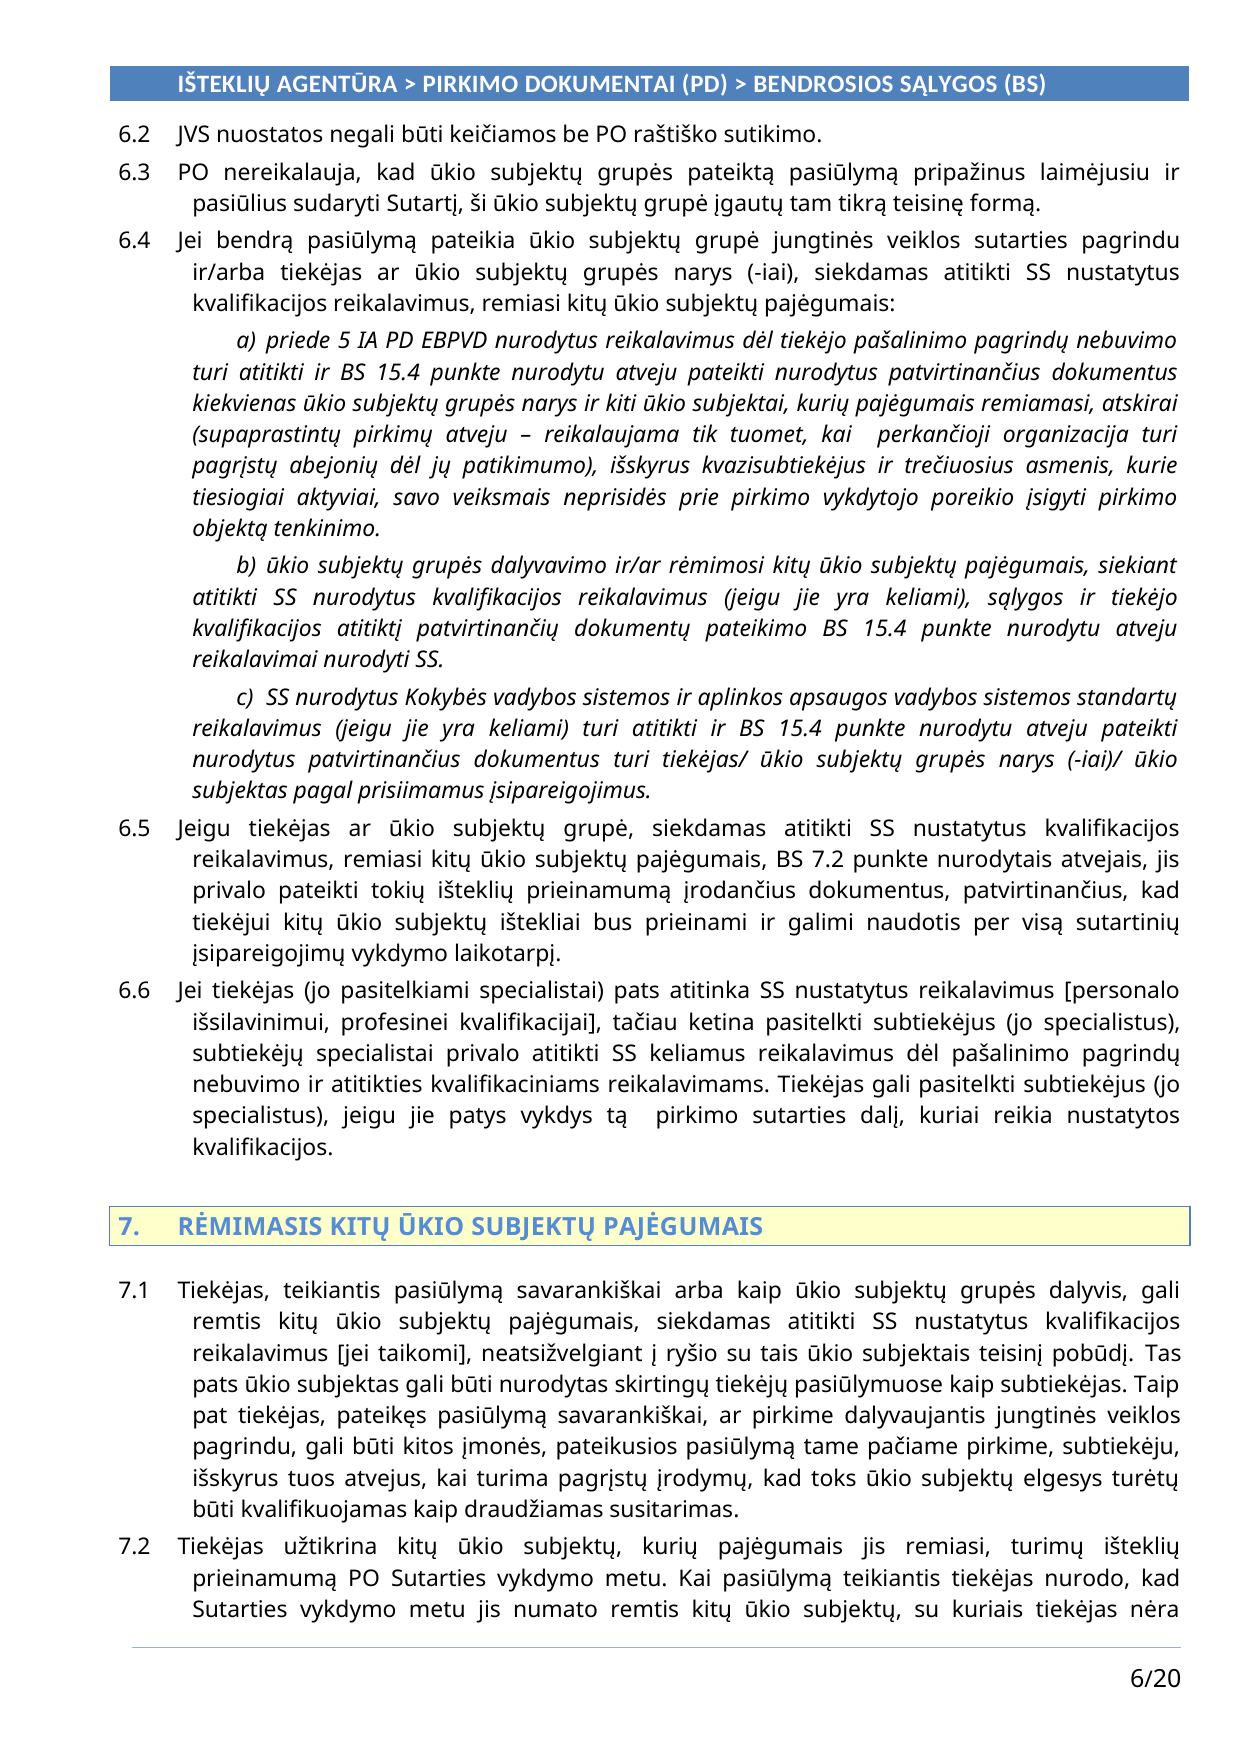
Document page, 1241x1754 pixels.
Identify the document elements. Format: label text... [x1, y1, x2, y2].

list Jei tiekėjas (jo pasitelkiami specialistai) pats atitinka SS nustatytus reikalavimus [personalo išsilavinimui, profesinei kvalifikacijai], tačiau ketina pasitelkti subtiekėjus (jo specialistus), subtiekėjų specialistai privalo atitikti SS keliamus reikalavimus dėl pašalinimo pagrindų nebuvimo ir atitikties kvalifikaciniams reikalavimams. Tiekėjas gali pasitelkti subtiekėjus (jo specialistus), jeigu jie patys vykdys tą pirkimo sutarties dalį, kuriai reikia nustatytos kvalifikacijos. [118, 974, 1181, 1162]
list PO nereikalauja, kad ūkio subjektų grupės pateiktą pasiūlymą pripažinus laimėjusiu ir pasiūlius sudaryti Sutartį, ši ūkio subjektų grupė įgautų tam tikrą teisinę formą. [118, 156, 1181, 218]
subtitle RĖMIMASIS KITŲ ŪKIO SUBJEKTŲ PAJĖGUMAIS [110, 1207, 1189, 1245]
list ūkio subjektų grupės dalyvavimo ir/ar rėmimosi kitų ūkio subjektų pajėgumais, siekiant atitikti SS nurodytus kvalifikacijos reikalavimus (jeigu jie yra keliami), sąlygos ir tiekėjo kvalifikacijos atitiktį patvirtinančių dokumentų pateikimo BS 15.4 punkte nurodytu atveju reikalavimai nurodyti SS. [192, 549, 1181, 674]
list Jei bendrą pasiūlymą pateikia ūkio subjektų grupė jungtinės veiklos sutarties pagrindu ir/arba tiekėjas ar ūkio subjektų grupės narys (-iai), siekdamas atitikti SS nustatytus kvalifikacijos reikalavimus, remiasi kitų ūkio subjektų pajėgumais: [118, 224, 1181, 318]
list SS nurodytus Kokybės vadybos sistemos ir aplinkos apsaugos vadybos sistemos standartų reikalavimus (jeigu jie yra keliami) turi atitikti ir BS 15.4 punkte nurodytu atveju pateikti nurodytus patvirtinančius dokumentus turi tiekėjas/ ūkio subjektų grupės narys (-iai)/ ūkio subjektas pagal prisiimamus įsipareigojimus. [192, 681, 1181, 806]
list priede 5 IA PD EBPVD nurodytus reikalavimus dėl tiekėjo pašalinimo pagrindų nebuvimo turi atitikti ir BS 15.4 punkte nurodytu atveju pateikti nurodytus patvirtinančius dokumentus kiekvienas ūkio subjektų grupės narys ir kiti ūkio subjektai, kurių pajėgumais remiamasi, atskirai (supaprastintų pirkimų atveju – reikalaujama tik tuomet, kai perkančioji organizacija turi pagrįstų abejonių dėl jų patikimumo), išskyrus kvazisubtiekėjus ir trečiuosius asmenis, kurie tiesiogiai aktyviai, savo veiksmais neprisidės prie pirkimo vykdytojo poreikio įsigyti pirkimo objektą tenkinimo. [192, 324, 1181, 543]
list JVS nuostatos negali būti keičiamos be PO raštiško sutikimo. [118, 118, 1181, 149]
list Jeigu tiekėjas ar ūkio subjektų grupė, siekdamas atitikti SS nustatytus kvalifikacijos reikalavimus, remiasi kitų ūkio subjektų pajėgumais, BS 7.2 punkte nurodytais atvejais, jis privalo pateikti tokių išteklių prieinamumą įrodančius dokumentus, patvirtinančius, kad tiekėjui kitų ūkio subjektų ištekliai bus prieinami ir galimi naudotis per visą sutartinių įsipareigojimų vykdymo laikotarpį. [118, 812, 1181, 968]
list Tiekėjas, teikiantis pasiūlymą savarankiškai arba kaip ūkio subjektų grupės dalyvis, gali remtis kitų ūkio subjektų pajėgumais, siekdamas atitikti SS nustatytus kvalifikacijos reikalavimus [jei taikomi], neatsižvelgiant į ryšio su tais ūkio subjektais teisinį pobūdį. Tas pats ūkio subjektas gali būti nurodytas skirtingų tiekėjų pasiūlymuose kaip subtiekėjas. Taip pat tiekėjas, pateikęs pasiūlymą savarankiškai, ar pirkime dalyvaujantis jungtinės veiklos pagrindu, gali būti kitos įmonės, pateikusios pasiūlymą tame pačiame pirkime, subtiekėju, išskyrus tuos atvejus, kai turima pagrįstų įrodymų, kad toks ūkio subjektų elgesys turėtų būti kvalifikuojamas kaip draudžiamas susitarimas. [118, 1274, 1181, 1524]
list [118, 1530, 1181, 1624]
